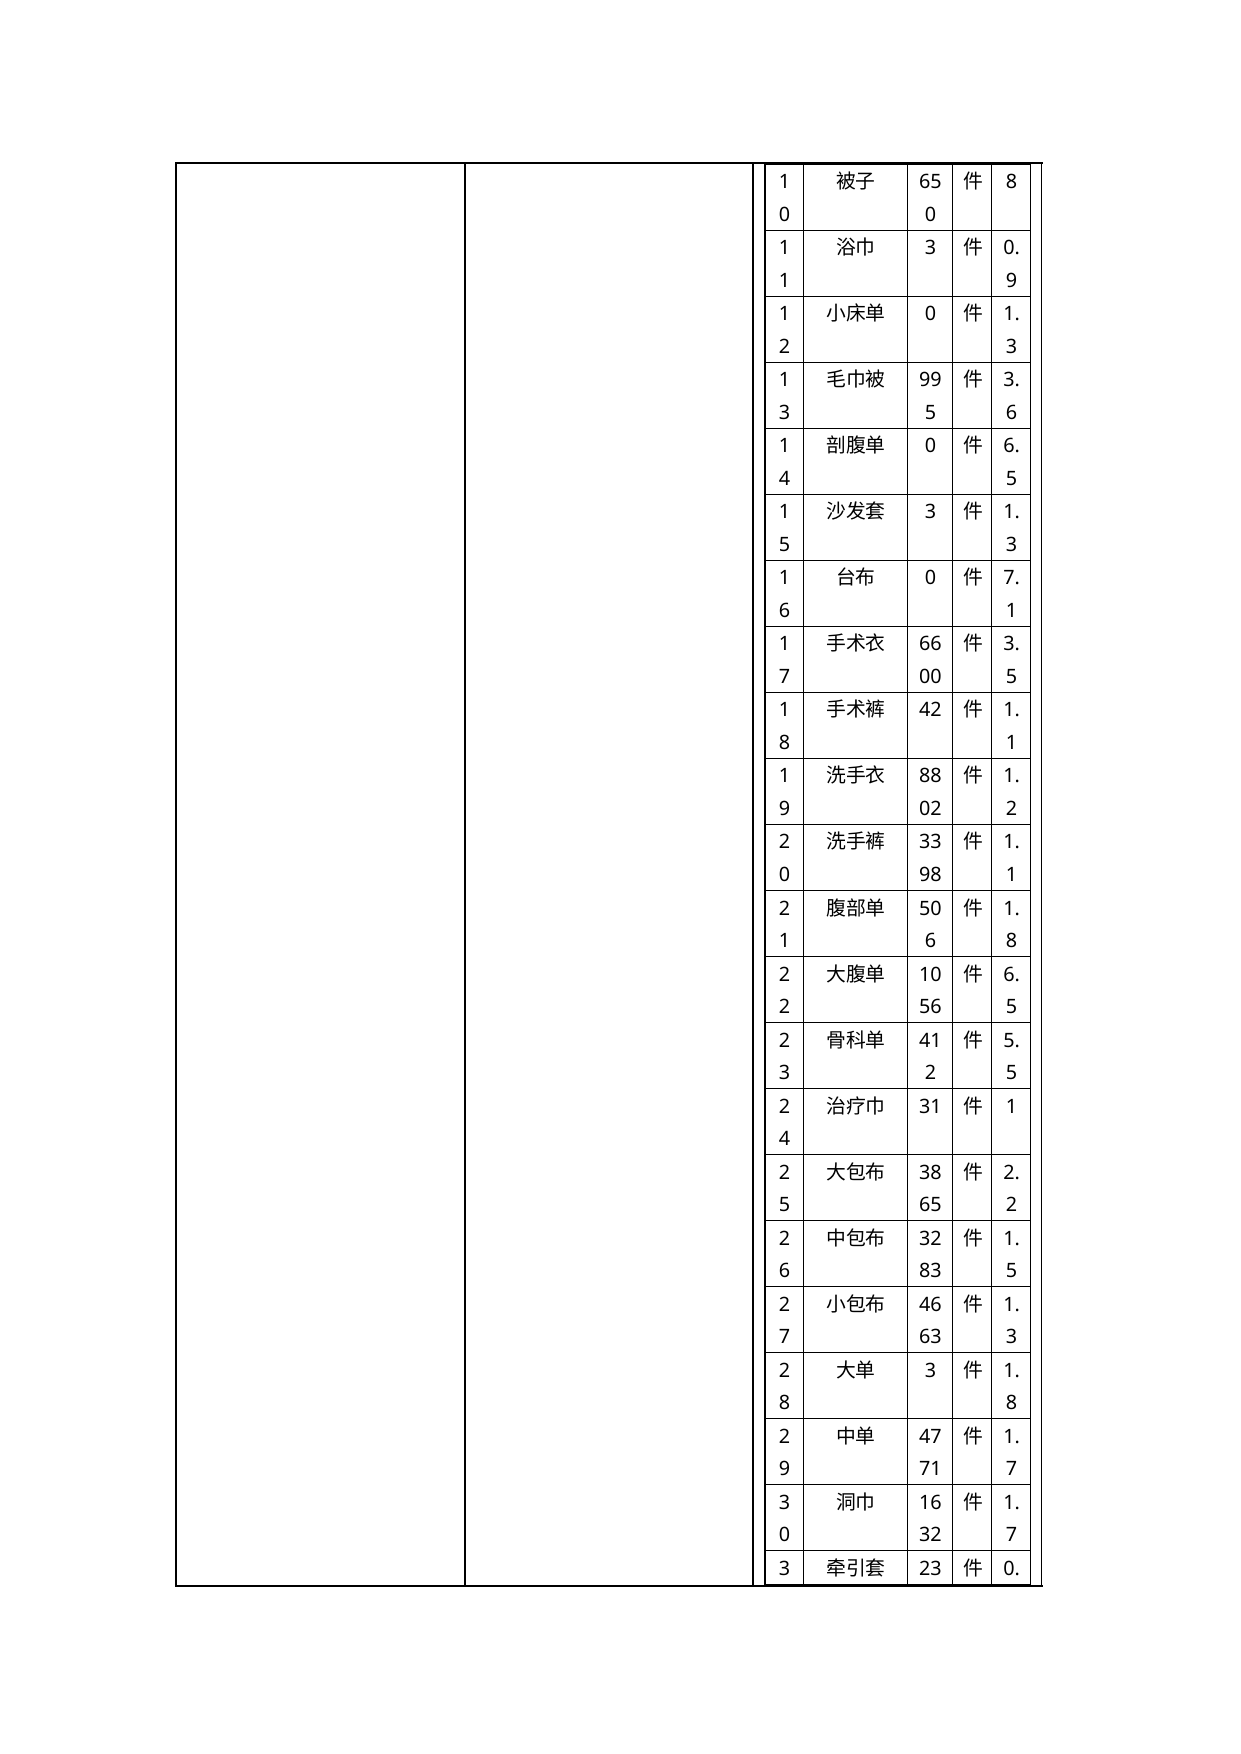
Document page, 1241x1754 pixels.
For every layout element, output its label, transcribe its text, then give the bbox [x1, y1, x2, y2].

table_cell 单价限价 [908, 495, 952, 560]
table_cell 单价限价 [992, 891, 1030, 956]
table_cell 单价限价 [992, 1089, 1030, 1154]
table_cell 单价限价 [766, 759, 803, 824]
table_cell 单价限价 [953, 165, 991, 230]
table_cell 单价限价 [804, 363, 907, 428]
table_cell 单价限价 [766, 891, 803, 956]
table_cell 单价限价 [804, 1419, 907, 1484]
table_cell 单价限价 [908, 1023, 952, 1088]
table_cell 单价限价 [953, 1155, 991, 1220]
table_cell 单价限价 [804, 1485, 907, 1550]
table_cell 单价限价 [804, 627, 907, 692]
table_cell 单价限价 [908, 297, 952, 362]
table_cell 单价限价 [908, 957, 952, 1022]
table_cell 单价限价 [992, 825, 1030, 890]
table_cell 单价限价 [766, 231, 803, 296]
table_cell 单价限价 [992, 165, 1030, 230]
table_cell 单价限价 [766, 1485, 803, 1550]
table_cell 单价限价 [953, 1023, 991, 1088]
table_cell 单价限价 [953, 1419, 991, 1484]
table_cell 单价限价 [908, 1221, 952, 1286]
table_cell 单价限价 [992, 1551, 1030, 1584]
table_cell 单价限价 [953, 1485, 991, 1550]
table_cell 单价限价 [992, 1419, 1030, 1484]
table_cell 单价限价 [953, 957, 991, 1022]
table_cell 单价限价 [908, 1353, 952, 1418]
table_cell 单价限价 [766, 1419, 803, 1484]
table_cell 单价限价 [804, 1155, 907, 1220]
table_cell 单价限价 [992, 1023, 1030, 1088]
table_cell 单价限价 [766, 1089, 803, 1154]
table_cell 单价限价 [953, 561, 991, 626]
table_cell 单价限价 [766, 1023, 803, 1088]
table_cell 单价限价 [908, 1551, 952, 1584]
table_cell 单价限价 [992, 957, 1030, 1022]
table_cell 单价限价 [804, 1551, 907, 1584]
table_cell 单价限价 [766, 495, 803, 560]
table_cell 单价限价 [766, 1551, 803, 1584]
table_cell 单价限价 [992, 297, 1030, 362]
table_cell 单价限价 [804, 759, 907, 824]
table_cell 单价限价 [766, 1221, 803, 1286]
table_cell 单价限价 [908, 1089, 952, 1154]
table_cell 单价限价 [953, 495, 991, 560]
table_cell 单价限价 [992, 627, 1030, 692]
table_cell 单价限价 [804, 429, 907, 494]
table_cell 单价限价 [992, 693, 1030, 758]
table_cell 2 [177, 164, 464, 1585]
table_cell 单价限价 [992, 1221, 1030, 1286]
table_cell 单价限价 [804, 1221, 907, 1286]
table_cell 单价限价 [804, 165, 907, 230]
table_cell 单价限价 [766, 1155, 803, 1220]
table_cell 单价限价 [766, 693, 803, 758]
table_cell 单价限价 [908, 1287, 952, 1352]
table_cell 单价限价 [804, 693, 907, 758]
table_cell 单价限价 [908, 891, 952, 956]
table_cell 单价限价 [992, 561, 1030, 626]
table_cell 单价限价 [908, 759, 952, 824]
table_cell 单价限价 [804, 1353, 907, 1418]
table_cell 单价限价 [953, 297, 991, 362]
table_cell 单价限价 [992, 1353, 1030, 1418]
table_cell 单价限价 [992, 759, 1030, 824]
table_cell 单价限价 [908, 627, 952, 692]
table_cell 单价限价 [953, 1221, 991, 1286]
table_cell 单价限价 [804, 891, 907, 956]
table_cell 单价限价 [992, 1287, 1030, 1352]
table_cell 单价限价 [804, 231, 907, 296]
table_cell 单价限价 [953, 627, 991, 692]
table_cell 单价限价 [908, 231, 952, 296]
table_cell 单价限价 [992, 429, 1030, 494]
table_cell 单价限价 [953, 1353, 991, 1418]
table_cell 单价限价 [908, 561, 952, 626]
table_cell 单价限价 [953, 1089, 991, 1154]
table_cell 单价限价 [766, 165, 803, 230]
table_cell 单价限价 [804, 957, 907, 1022]
table_cell 单价限价 [992, 1155, 1030, 1220]
table_cell 单价限价 [908, 363, 952, 428]
table_cell 单价限价 [908, 693, 952, 758]
table_cell 单价限价 [804, 495, 907, 560]
table_cell 单价限价 [766, 561, 803, 626]
table_cell 单价限价 [908, 825, 952, 890]
table_cell [466, 164, 752, 1585]
table_cell 单价限价 [908, 429, 952, 494]
table_cell 单价限价 [766, 429, 803, 494]
table_cell 单价限价 [766, 627, 803, 692]
table_cell 单价限价 [804, 297, 907, 362]
table_cell 单价限价 [766, 297, 803, 362]
table_cell 单价限价 [992, 231, 1030, 296]
table_cell 单价限价 [953, 429, 991, 494]
table_cell 单价限价 [908, 1485, 952, 1550]
table_cell 单价限价 [953, 363, 991, 428]
table_cell 单价限价 [953, 891, 991, 956]
table_cell 单价限价 [953, 231, 991, 296]
table_cell 单价限价 [953, 1287, 991, 1352]
table_cell 单价限价 [908, 1419, 952, 1484]
table_cell 单价限价 [992, 1485, 1030, 1550]
table_cell 单价限价 [804, 1287, 907, 1352]
table_cell 单价限价 [766, 1353, 803, 1418]
table_cell 单价限价 [908, 1155, 952, 1220]
table_cell 单价限价 [804, 1089, 907, 1154]
table_cell 单价限价 [992, 363, 1030, 428]
table_cell 单价限价 [804, 1023, 907, 1088]
table_cell 单价限价 [992, 495, 1030, 560]
table_cell 单价限价 [804, 561, 907, 626]
table_cell 单价限价 [908, 165, 952, 230]
table_cell 单价限价 [766, 825, 803, 890]
table_cell 单价限价 [804, 825, 907, 890]
table_cell 单价限价 [953, 759, 991, 824]
table_cell 单价限价 [953, 1551, 991, 1584]
table_cell 单价限价 [953, 693, 991, 758]
table_cell 单价限价 [766, 957, 803, 1022]
table_cell 单价限价 [766, 363, 803, 428]
table_cell 单价限价 [766, 1287, 803, 1352]
table_cell 单价限价 [953, 825, 991, 890]
